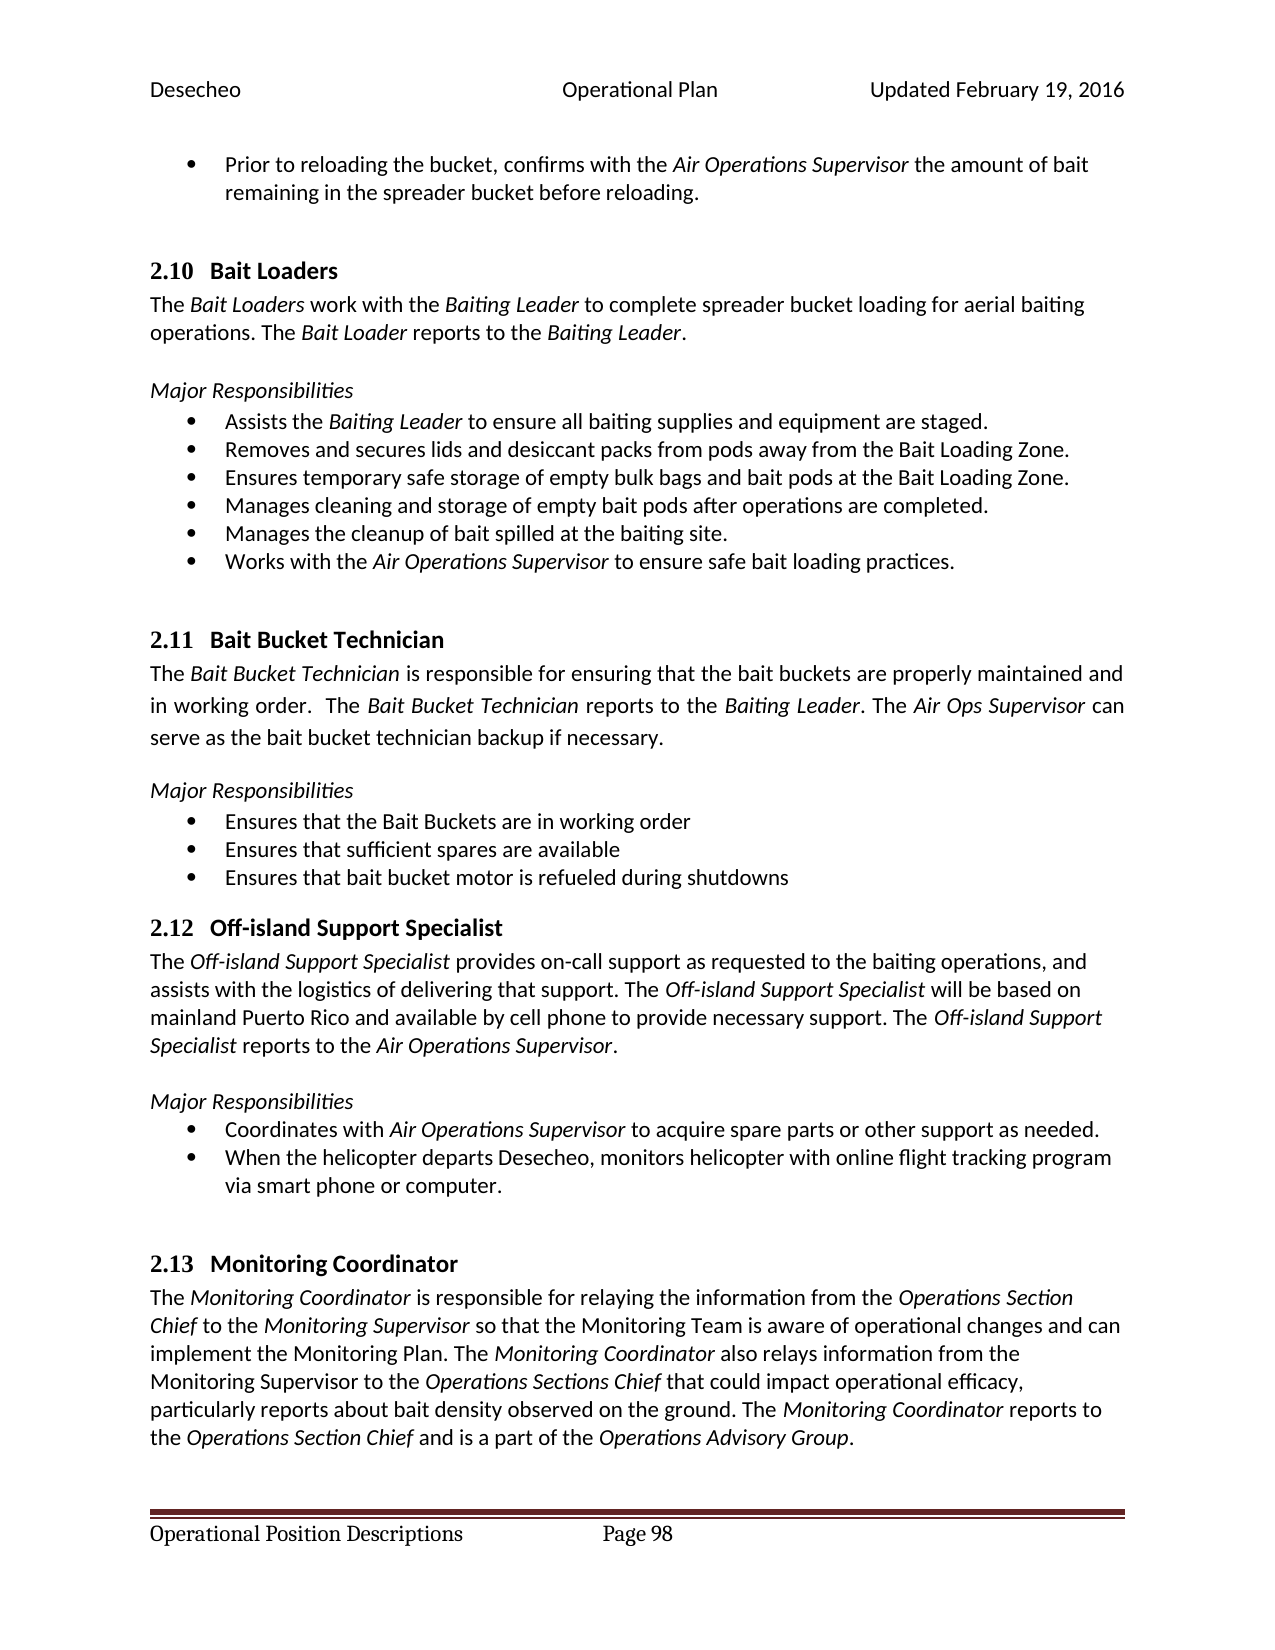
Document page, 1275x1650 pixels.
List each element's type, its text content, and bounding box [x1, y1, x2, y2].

text The Monitoring Coordinator is responsible for relaying the information from the Operations Section Chief to the Monitoring Supervisor so that the Monitoring Team is aware of operational changes and can implement the Monitoring Plan. The Monitoring Coordinator also relays information from the Monitoring Supervisor to the Operations Sections Chief that could impact operational efficacy, particularly reports about bait density observed on the ground. The Monitoring Coordinator reports to the Operations Section Chief and is a part of the Operations Advisory Group. [150, 1283, 1125, 1451]
list Manages the cleanup of bait spilled at the baiting site. [187, 519, 1125, 547]
text The Off-island Support Specialist provides on-call support as requested to the baiting operations, and assists with the logistics of delivering that support. The Off-island Support Specialist will be based on mainland Puerto Rico and available by cell phone to provide necessary support. The Off-island Support Specialist reports to the Air Operations Supervisor. [150, 947, 1125, 1059]
list When the helicopter departs Desecheo, monitors helicopter with online flight tracking program via smart phone or computer. [187, 1143, 1125, 1199]
list Works with the Air Operations Supervisor to ensure safe bait loading practices. [187, 547, 1125, 575]
text Major Responsibilities [150, 1087, 1125, 1115]
list Ensures temporary safe storage of empty bulk bags and bait pods at the Bait Loading Zone. [187, 463, 1125, 491]
list Ensures that bait bucket motor is refueled during shutdowns [187, 863, 1125, 891]
text Major Responsibilities [150, 377, 1125, 404]
list Manages cleaning and storage of empty bait pods after operations are completed. [187, 491, 1125, 519]
list Assists the Baiting Leader to ensure all baiting supplies and equipment are staged. [187, 407, 1125, 435]
list Coordinates with Air Operations Supervisor to acquire spare parts or other support as needed. [187, 1115, 1125, 1143]
text Major Responsibilities [150, 777, 1125, 804]
subtitle Off-island Support Specialist [150, 912, 1125, 943]
list Ensures that sufficient spares are available [187, 835, 1125, 863]
text The Bait Bucket Technician is responsible for ensuring that the bait buckets are properly maintained and in working order. The Bait Bucket Technician reports to the Baiting Leader. The Air Ops Supervisor can serve as the bait bucket technician backup if necessary. [150, 659, 1125, 752]
subtitle Bait Bucket Technician [150, 624, 1125, 655]
subtitle Bait Loaders [150, 255, 1125, 285]
list Prior to reloading the bucket, confirms with the Air Operations Supervisor the amount of bait remaining in the spreader bucket before reloading. [187, 150, 1125, 206]
list Removes and secures lids and desiccant packs from pods away from the Bait Loading Zone. [187, 435, 1125, 463]
subtitle Monitoring Coordinator [150, 1248, 1125, 1279]
text The Bait Loaders work with the Baiting Leader to complete spreader bucket loading for aerial baiting operations. The Bait Loader reports to the Baiting Leader. [150, 290, 1125, 346]
list Ensures that the Bait Buckets are in working order [187, 807, 1125, 835]
